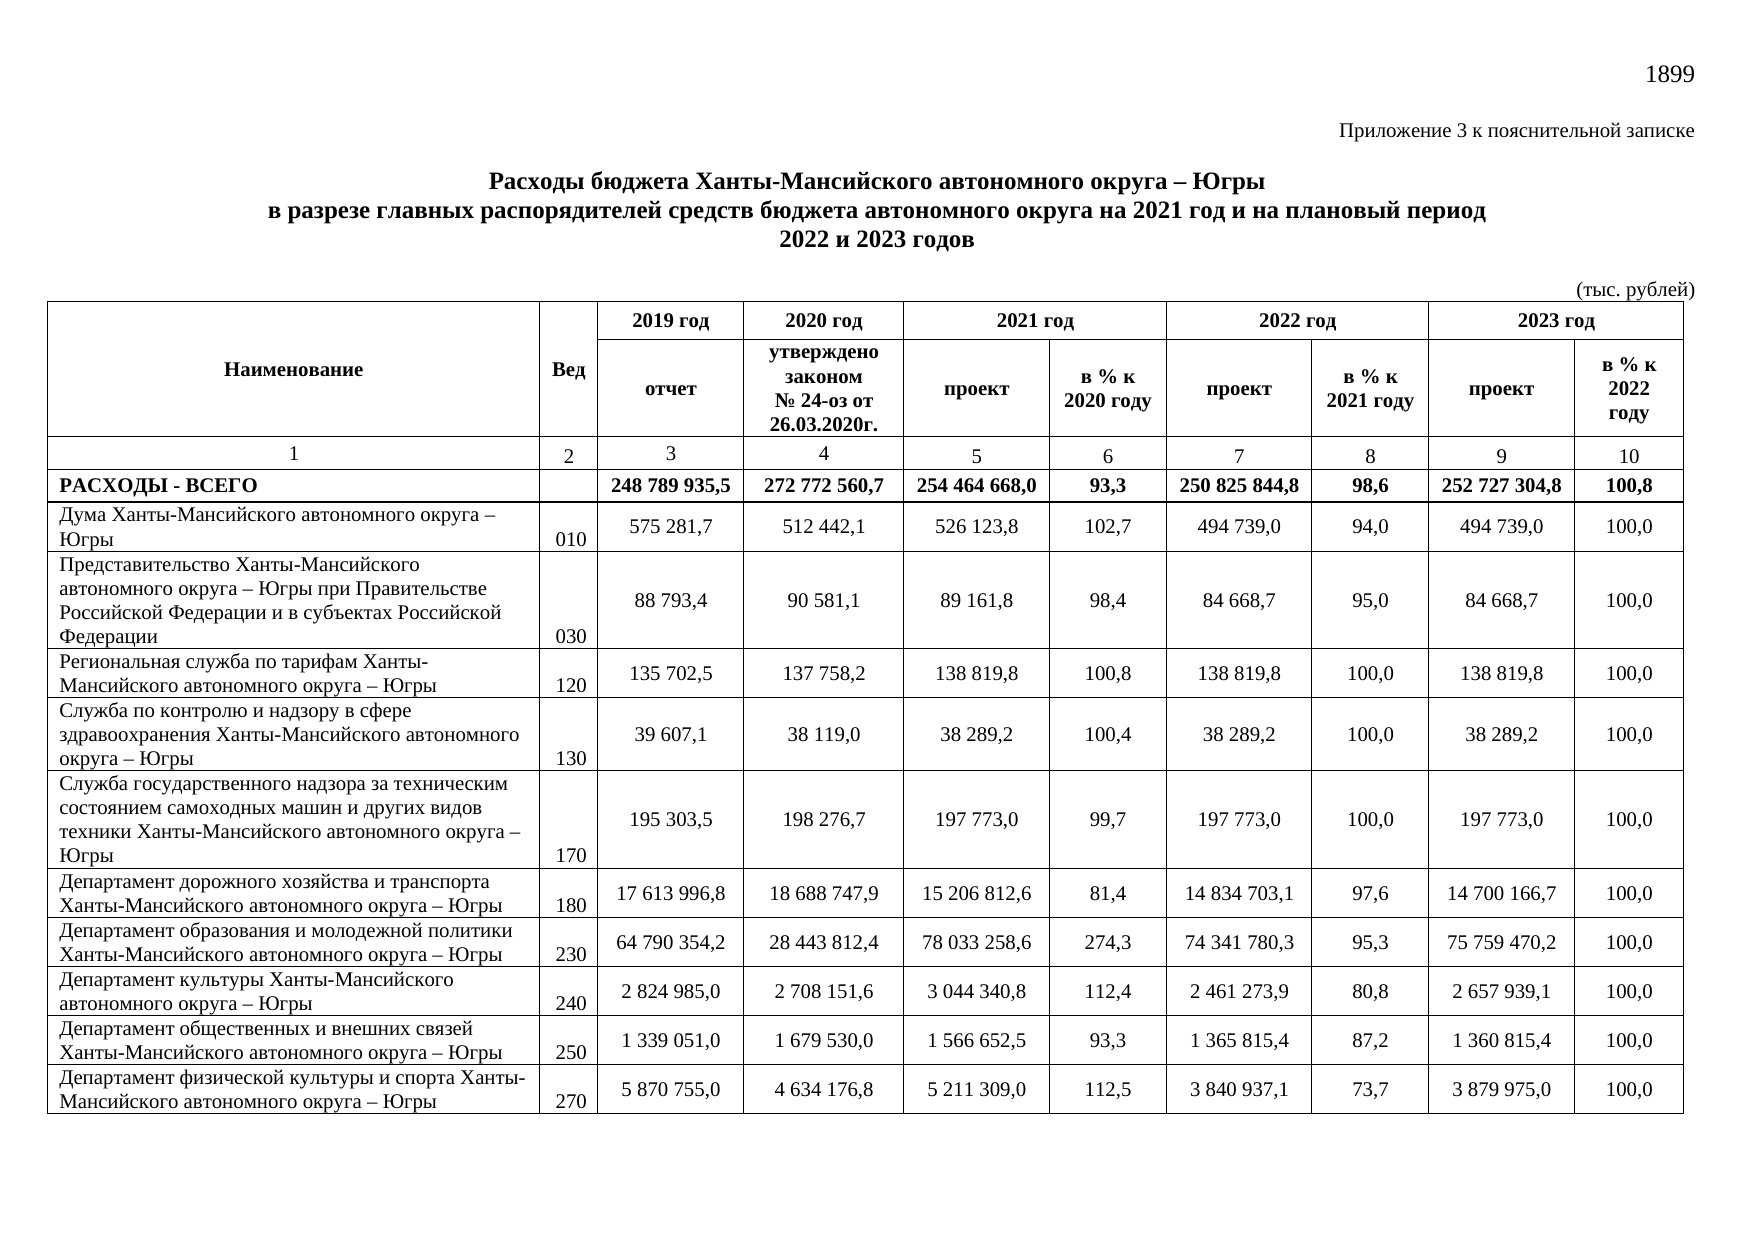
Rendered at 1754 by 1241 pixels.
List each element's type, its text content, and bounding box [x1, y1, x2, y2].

table_cell 100,0 [1575, 552, 1683, 648]
table_cell 78 033 258,6 [904, 918, 1049, 966]
table_cell 3 044 340,8 [904, 967, 1049, 1015]
table_cell 2 [540, 437, 597, 468]
table_cell 010 [540, 503, 597, 551]
table_cell 100,0 [1575, 869, 1683, 917]
table_cell 99,7 [1050, 771, 1166, 867]
table_header 2023 год [1429, 302, 1683, 338]
table_cell 197 773,0 [1167, 771, 1311, 867]
table_cell 5 211 309,0 [904, 1065, 1049, 1113]
table_cell 98,4 [1050, 552, 1166, 648]
table_cell 272 772 560,7 [744, 470, 903, 501]
table_cell 7 [1167, 437, 1311, 468]
table_cell 4 634 176,8 [744, 1065, 903, 1113]
table_cell 100,0 [1312, 698, 1428, 770]
table_cell 2 824 985,0 [598, 967, 743, 1015]
table_cell 74 341 780,3 [1167, 918, 1311, 966]
table_cell 120 [540, 649, 597, 697]
table_cell 18 688 747,9 [744, 869, 903, 917]
table_cell проект [1167, 340, 1311, 436]
table_cell утверждено законом № 24-оз от 26.03.2020г. [744, 340, 903, 436]
table_cell 138 819,8 [1167, 649, 1311, 697]
table_cell 88 793,4 [598, 552, 743, 648]
table_cell 575 281,7 [598, 503, 743, 551]
table_cell 240 [540, 967, 597, 1015]
table_cell 1 360 815,4 [1429, 1016, 1574, 1064]
table_cell 3 879 975,0 [1429, 1065, 1574, 1113]
table_cell отчет [598, 340, 743, 436]
table_cell 87,2 [1312, 1016, 1428, 1064]
table_cell 197 773,0 [1429, 771, 1574, 867]
table_cell в % к 2021 году [1312, 340, 1428, 436]
table_cell 84 668,7 [1429, 552, 1574, 648]
table_cell 10 [1575, 437, 1683, 468]
table_cell 100,0 [1575, 698, 1683, 770]
table_cell Департамент культуры Ханты-Мансийского автономного округа – Югры [48, 967, 539, 1015]
table_cell Департамент образования и молодежной политики Ханты-Мансийского автономного округа – Югры [48, 918, 539, 966]
table_cell Департамент физической культуры и спорта Ханты-Мансийского автономного округа – Югры [48, 1065, 539, 1113]
table_cell в % к 2022 году [1575, 340, 1683, 436]
table_cell 8 [1312, 437, 1428, 468]
table_cell 98,6 [1312, 470, 1428, 501]
table_cell 112,4 [1050, 967, 1166, 1015]
table_cell 100,0 [1575, 771, 1683, 867]
table_cell 3 840 937,1 [1167, 1065, 1311, 1113]
table_cell 2 657 939,1 [1429, 967, 1574, 1015]
table_cell 38 289,2 [1167, 698, 1311, 770]
table_cell Служба по контролю и надзору в сфере здравоохранения Ханты-Мансийского автономного округа – Югры [48, 698, 539, 770]
table_cell 95,3 [1312, 918, 1428, 966]
table_cell 100,0 [1575, 967, 1683, 1015]
table_cell Дума Ханты-Мансийского автономного округа – Югры [48, 503, 539, 551]
text (тыс. рублей) [59, 277, 1695, 301]
table_cell 4 [744, 437, 903, 468]
table_cell 75 759 470,2 [1429, 918, 1574, 966]
table_cell 270 [540, 1065, 597, 1113]
table_cell 84 668,7 [1167, 552, 1311, 648]
table_cell 94,0 [1312, 503, 1428, 551]
table_cell 9 [1429, 437, 1574, 468]
table_cell 1 365 815,4 [1167, 1016, 1311, 1064]
table_cell 3 [598, 437, 743, 468]
table_cell 526 123,8 [904, 503, 1049, 551]
table_cell Департамент общественных и внешних связей Ханты-Мансийского автономного округа – Югры [48, 1016, 539, 1064]
table_cell 2 461 273,9 [1167, 967, 1311, 1015]
table_cell 28 443 812,4 [744, 918, 903, 966]
table_cell проект [904, 340, 1049, 436]
table_cell 90 581,1 [744, 552, 903, 648]
table_cell 197 773,0 [904, 771, 1049, 867]
table_cell 38 119,0 [744, 698, 903, 770]
text Приложение 3 к пояснительной записке [59, 118, 1695, 142]
table_cell 1 679 530,0 [744, 1016, 903, 1064]
table_cell 250 [540, 1016, 597, 1064]
table_cell 38 289,2 [1429, 698, 1574, 770]
table_cell 1 339 051,0 [598, 1016, 743, 1064]
table_cell 274,3 [1050, 918, 1166, 966]
table_cell 100,0 [1312, 649, 1428, 697]
table_cell 2 708 151,6 [744, 967, 903, 1015]
table_cell 100,0 [1575, 503, 1683, 551]
table_header 2022 год [1167, 302, 1428, 338]
table_cell проект [1429, 340, 1574, 436]
table_cell РАСХОДЫ - ВСЕГО [48, 470, 539, 501]
table_cell 100,0 [1575, 1016, 1683, 1064]
table_cell 100,0 [1312, 771, 1428, 867]
table_cell 195 303,5 [598, 771, 743, 867]
table_cell 100,8 [1575, 470, 1683, 501]
table_cell 95,0 [1312, 552, 1428, 648]
table_cell 512 442,1 [744, 503, 903, 551]
table_cell 180 [540, 869, 597, 917]
table_cell 198 276,7 [744, 771, 903, 867]
table_cell 14 834 703,1 [1167, 869, 1311, 917]
table_cell 494 739,0 [1167, 503, 1311, 551]
table_cell 1 [48, 437, 539, 468]
table_cell 38 289,2 [904, 698, 1049, 770]
table_cell 97,6 [1312, 869, 1428, 917]
table_cell 252 727 304,8 [1429, 470, 1574, 501]
table_cell 102,7 [1050, 503, 1166, 551]
table_cell 130 [540, 698, 597, 770]
table_cell 100,4 [1050, 698, 1166, 770]
table_cell 248 789 935,5 [598, 470, 743, 501]
table_cell 5 [904, 437, 1049, 468]
text в разрезе главных распорядителей средств бюджета автономного округа на 2021 год и на плановый период [59, 195, 1695, 224]
table_cell 6 [1050, 437, 1166, 468]
table_cell 030 [540, 552, 597, 648]
table_cell 230 [540, 918, 597, 966]
table_cell 80,8 [1312, 967, 1428, 1015]
table_cell 100,8 [1050, 649, 1166, 697]
table_cell 112,5 [1050, 1065, 1166, 1113]
table_cell 250 825 844,8 [1167, 470, 1311, 501]
table_cell Департамент дорожного хозяйства и транспорта Ханты-Мансийского автономного округа – Югры [48, 869, 539, 917]
table_cell Региональная служба по тарифам Ханты-Мансийского автономного округа – Югры [48, 649, 539, 697]
table_header 2020 год [744, 302, 903, 338]
table_cell 5 870 755,0 [598, 1065, 743, 1113]
table_cell 135 702,5 [598, 649, 743, 697]
table_cell 138 819,8 [904, 649, 1049, 697]
table_cell 15 206 812,6 [904, 869, 1049, 917]
table_cell 93,3 [1050, 1016, 1166, 1064]
table_cell 93,3 [1050, 470, 1166, 501]
table_cell 14 700 166,7 [1429, 869, 1574, 917]
table_cell 100,0 [1575, 918, 1683, 966]
table_cell 100,0 [1575, 1065, 1683, 1113]
table_cell 1 566 652,5 [904, 1016, 1049, 1064]
text 2022 и 2023 годов [59, 224, 1695, 252]
table_cell [540, 470, 597, 501]
table_cell 494 739,0 [1429, 503, 1574, 551]
table_cell 81,4 [1050, 869, 1166, 917]
table_header Наименование [48, 302, 539, 436]
table_cell 100,0 [1575, 649, 1683, 697]
table_header 2021 год [904, 302, 1166, 338]
table_cell 170 [540, 771, 597, 867]
table_cell Представительство Ханты-Мансийского автономного округа – Югры при Правительстве Российской Федерации и в субъектах Российской Федерации [48, 552, 539, 648]
table_cell Служба государственного надзора за техническим состоянием самоходных машин и других видов техники Ханты-Мансийского автономного округа – Югры [48, 771, 539, 867]
table_header 2019 год [598, 302, 743, 338]
table_cell 17 613 996,8 [598, 869, 743, 917]
table_cell 64 790 354,2 [598, 918, 743, 966]
table_cell 73,7 [1312, 1065, 1428, 1113]
text Расходы бюджета Ханты-Мансийского автономного округа – Югры [59, 166, 1695, 195]
table_cell 39 607,1 [598, 698, 743, 770]
table_cell в % к 2020 году [1050, 340, 1166, 436]
table_cell 138 819,8 [1429, 649, 1574, 697]
table_cell 137 758,2 [744, 649, 903, 697]
table_cell 254 464 668,0 [904, 470, 1049, 501]
table_cell 89 161,8 [904, 552, 1049, 648]
table_header Вед [540, 302, 597, 436]
